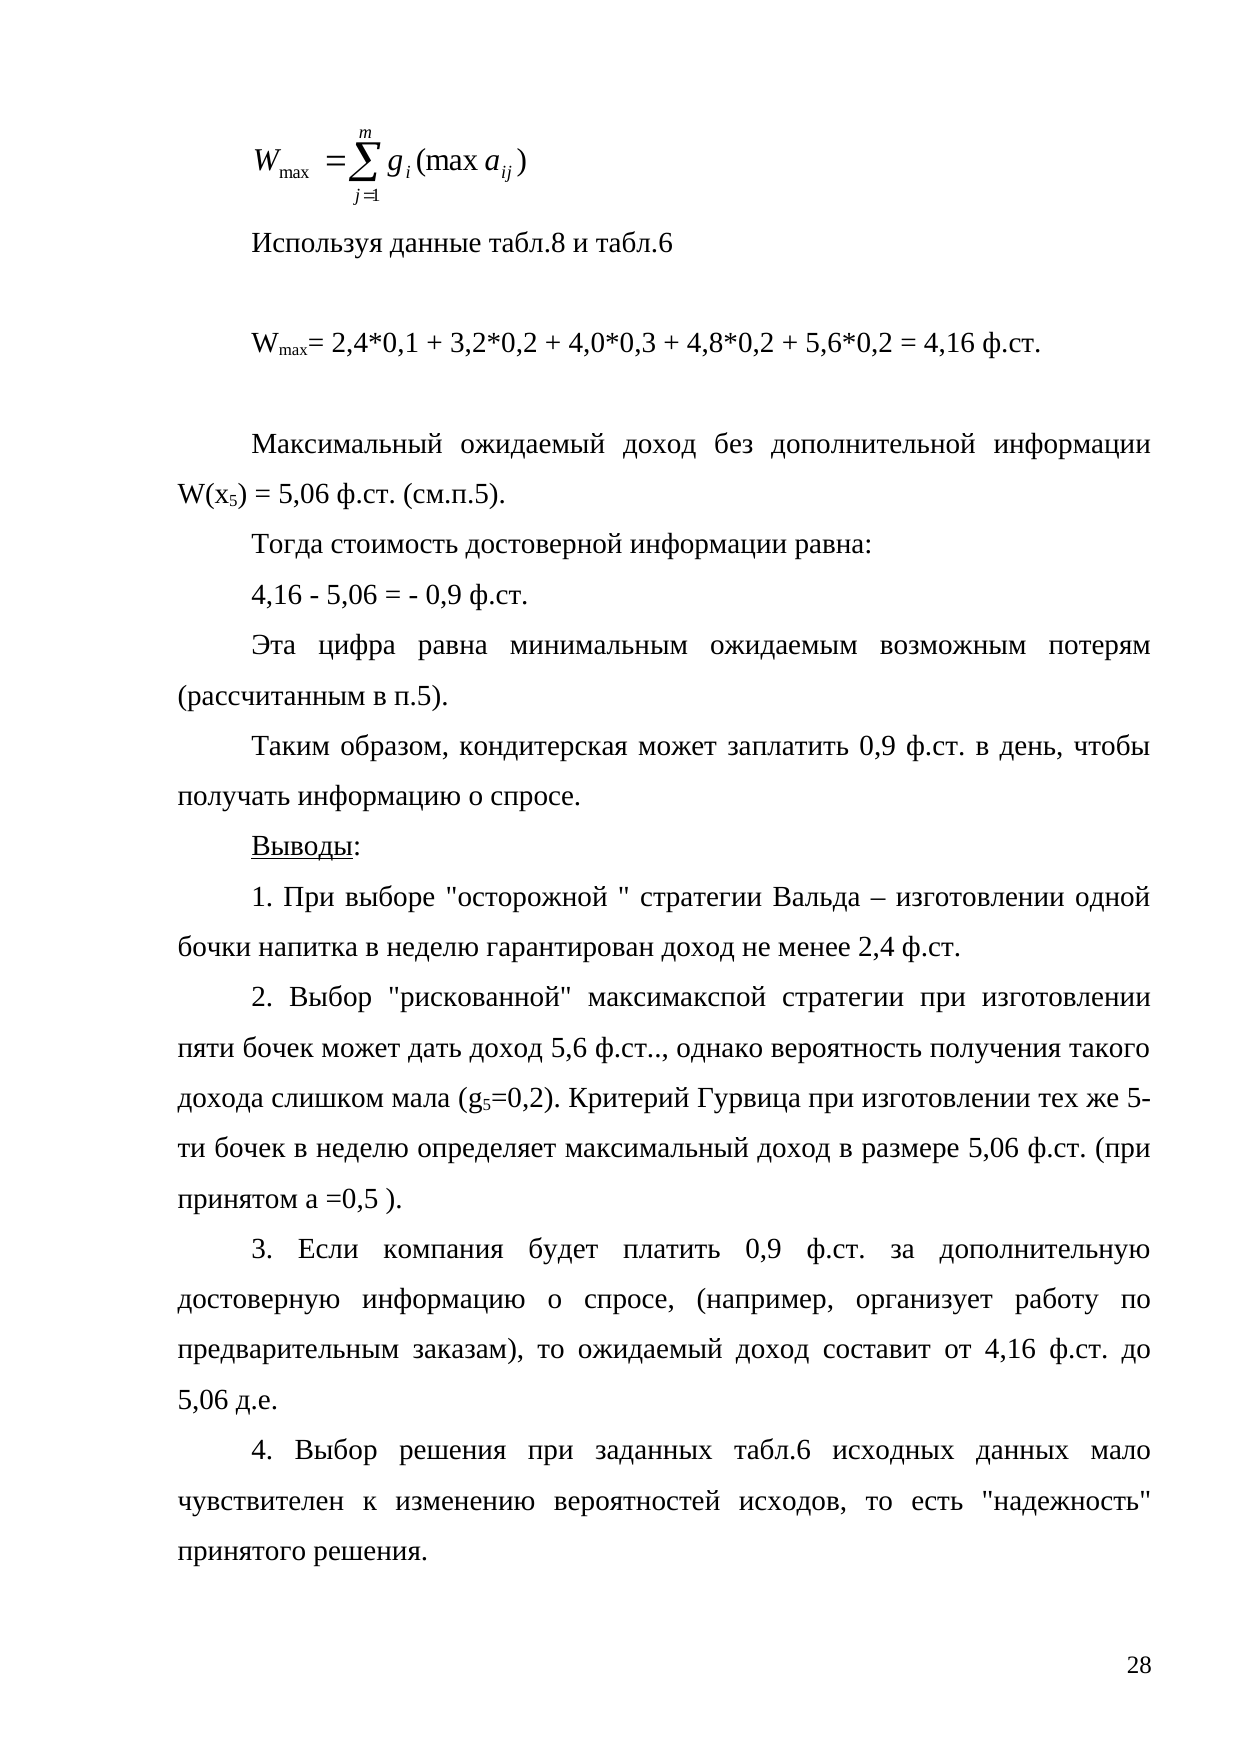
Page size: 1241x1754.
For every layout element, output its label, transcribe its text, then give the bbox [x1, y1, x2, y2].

text Wmax= 2,4*0,1 + 3,2*0,2 + 4,0*0,3 + 4,8*0,2 + 5,6*0,2 = 4,16 ф.ст. [177, 325, 1152, 359]
text 3. Если компания будет платить 0,9 ф.ст. за дополнительную достоверную информацию о спросе, (например, организует работу по предварительным заказам), то ожидаемый доход составит от 4,16 ф.ст. до 5,06 д.е. [177, 1231, 1152, 1416]
text 2. Выбор "рискованной" максимакспой стратегии при изготовлении пяти бочек может дать доход 5,6 ф.ст.., однако вероятность получения такого дохода слишком мала (g5=0,2). Критерий Гурвица при изготовлении тех же 5-ти бочек в неделю определяет максимальный доход в размере 5,06 ф.ст. (при принятом а =0,5 ). [177, 979, 1152, 1214]
text 4. Выбор решения при заданных табл.6 исходных данных мало чувствителен к изменению вероятностей исходов, то есть "надежность" принятого решения. [177, 1432, 1152, 1566]
text Выводы: [177, 828, 1152, 862]
text 1. При выборе "осторожной " стратегии Вальда – изготовлении одной бочки напитка в неделю гарантирован доход не менее 2,4 ф.ст. [177, 879, 1152, 963]
text Максимальный ожидаемый доход без дополнительной информации W(x5) = 5,06 ф.ст. (см.п.5). [177, 426, 1152, 510]
text Эта цифра равна минимальным ожидаемым возможным потерям (рассчитанным в п.5). [177, 627, 1152, 711]
text Тогда стоимость достоверной информации равна: [177, 527, 1152, 560]
text Таким образом, кондитерская может заплатить 0,9 ф.ст. в день, чтобы получать информацию о спросе. [177, 728, 1152, 812]
text Используя данные табл.8 и табл.6 [177, 225, 1152, 258]
text 4,16 - 5,06 = - 0,9 ф.ст. [177, 577, 1152, 611]
